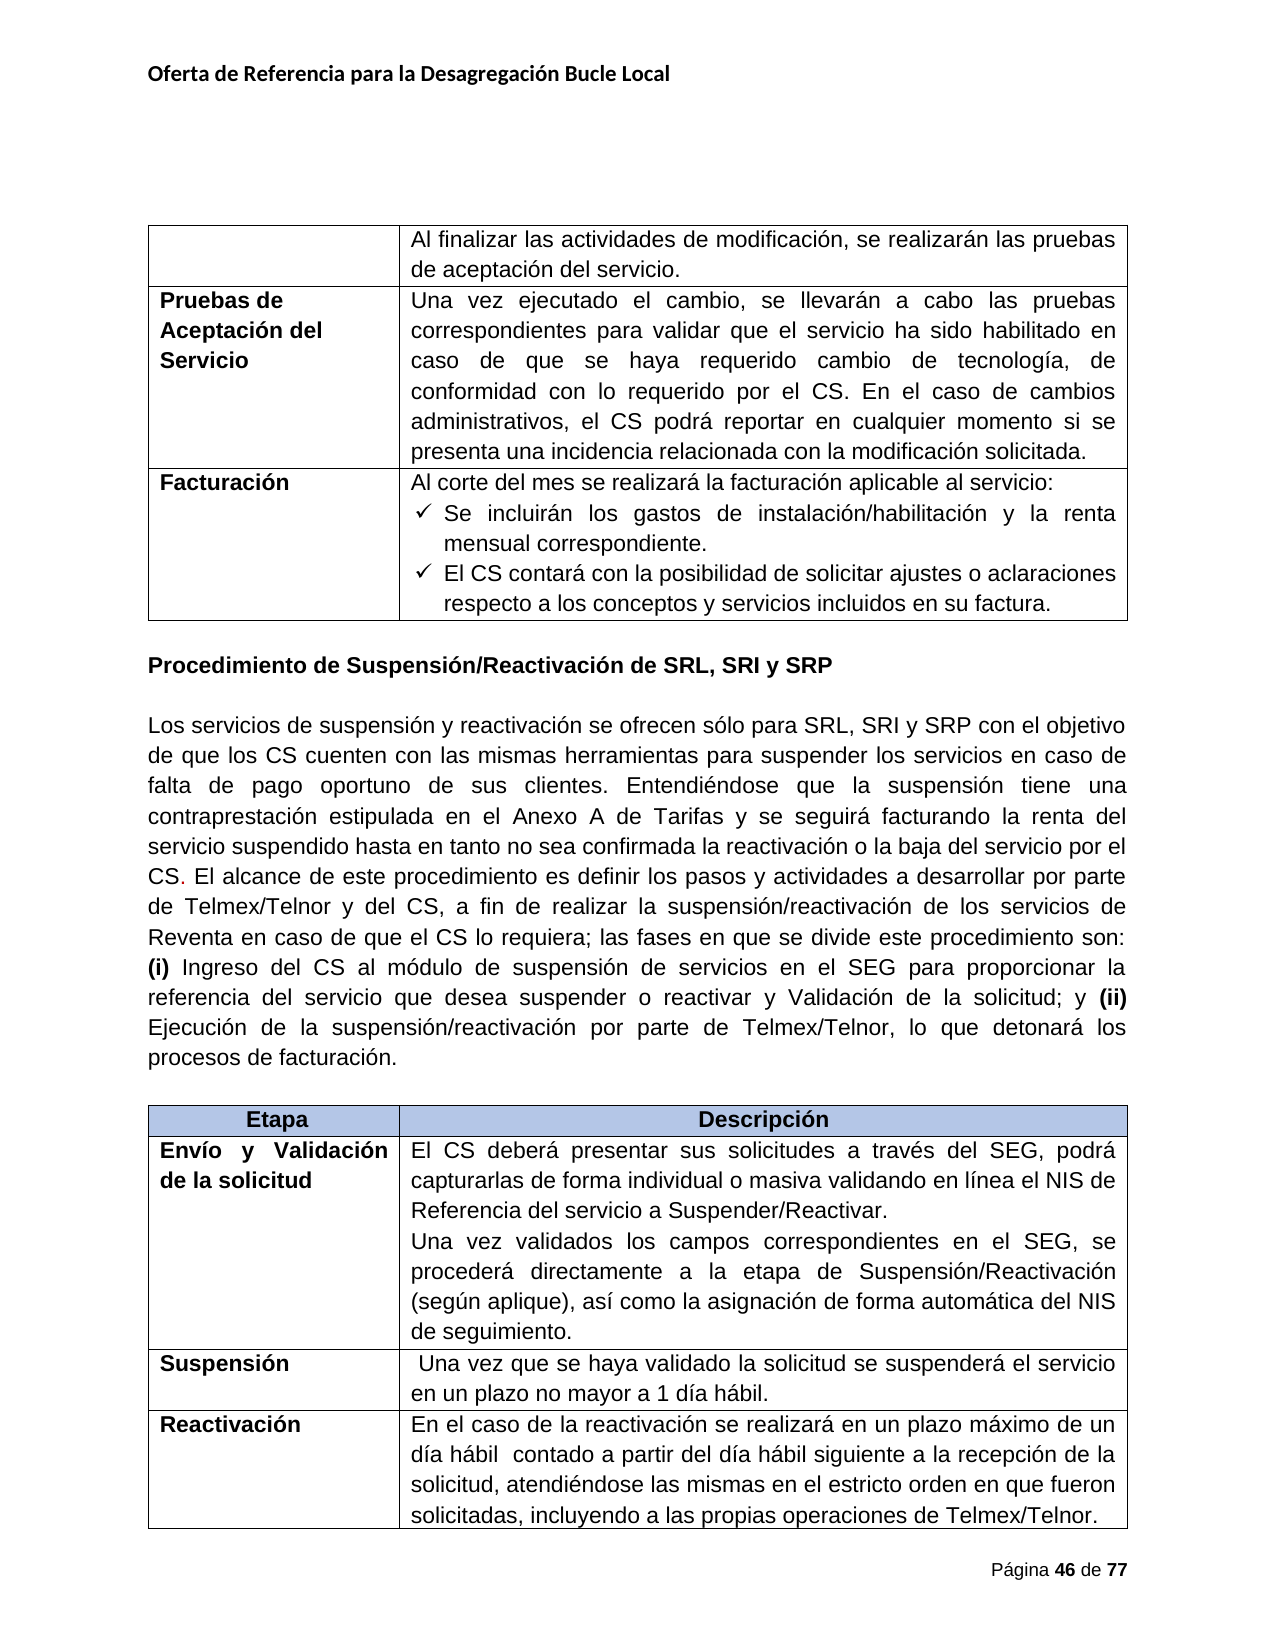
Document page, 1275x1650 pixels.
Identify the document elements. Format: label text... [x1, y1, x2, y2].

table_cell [149, 226, 399, 286]
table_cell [400, 226, 1127, 286]
text Los servicios de suspensión y reactivación se ofrecen sólo para SRL, SRI y SRP con el objetivo de que los CS cuenten con las mismas herramientas para suspender los servicios en caso de falta de pago oportuno de sus clientes. Entendiéndose que la suspensión tiene una contraprestación estipulada en el Anexo A de Tarifas y se seguirá facturando la renta del servicio suspendido hasta en tanto no sea confirmada la reactivación o la baja del servicio por el CS. El alcance de este procedimiento es definir los pasos y actividades a desarrollar por parte de Telmex/Telnor y del CS, a fin de realizar la suspensión/reactivación de los servicios de Reventa en caso de que el CS lo requiera; las fases en que se divide este procedimiento son: (i) Ingreso del CS al módulo de suspensión de servicios en el SEG para proporcionar la referencia del servicio que desea suspender o reactivar y Validación de la solicitud; y (ii) Ejecución de la suspensión/reactivación por parte de Telmex/Telnor, lo que detonará los procesos de facturación. [148, 712, 1127, 1071]
text Procedimiento de Suspensión/Reactivación de SRL, SRI y SRP [148, 652, 1127, 678]
table_header Descripción [400, 1106, 1127, 1136]
table_cell El CS deberá presentar sus solicitudes a través del SEG, podrá capturarlas de forma individual o masiva validando en línea el NIS de Referencia del servicio a Suspender/Reactivar. Una vez validados los campos correspondientes en el SEG, se procederá directamente a la etapa de Suspensión/Reactivación (según aplique), así como la asignación de forma automática del NIS de seguimiento. [400, 1137, 1127, 1348]
table_cell Pruebas de Aceptación del Servicio [149, 287, 399, 468]
table_cell Facturación [149, 469, 399, 620]
table_cell Al corte del mes se realizará la facturación aplicable al servicio: Se incluirán los gastos de instalación/habilitación y la renta mensual correspondiente. El CS contará con la posibilidad de solicitar ajustes o aclaraciones respecto a los conceptos y servicios incluidos en su factura. [400, 469, 1127, 620]
table_header Etapa [149, 1106, 399, 1136]
table_cell Una vez que se haya validado la solicitud se suspenderá el servicio en un plazo no mayor a 1 día hábil. [400, 1350, 1127, 1410]
table_cell Suspensión [149, 1350, 399, 1410]
table_cell En el caso de la reactivación se realizará en un plazo máximo de un día hábil contado a partir del día hábil siguiente a la recepción de la solicitud, atendiéndose las mismas en el estricto orden en que fueron solicitadas, incluyendo a las propias operaciones de Telmex/Telnor. [400, 1411, 1127, 1528]
table_cell Envío y Validación de la solicitud [149, 1137, 399, 1348]
table_cell Reactivación [149, 1411, 399, 1528]
table_cell Una vez ejecutado el cambio, se llevarán a cabo las pruebas correspondientes para validar que el servicio ha sido habilitado en caso de que se haya requerido cambio de tecnología, de conformidad con lo requerido por el CS. En el caso de cambios administrativos, el CS podrá reportar en cualquier momento si se presenta una incidencia relacionada con la modificación solicitada. [400, 287, 1127, 468]
